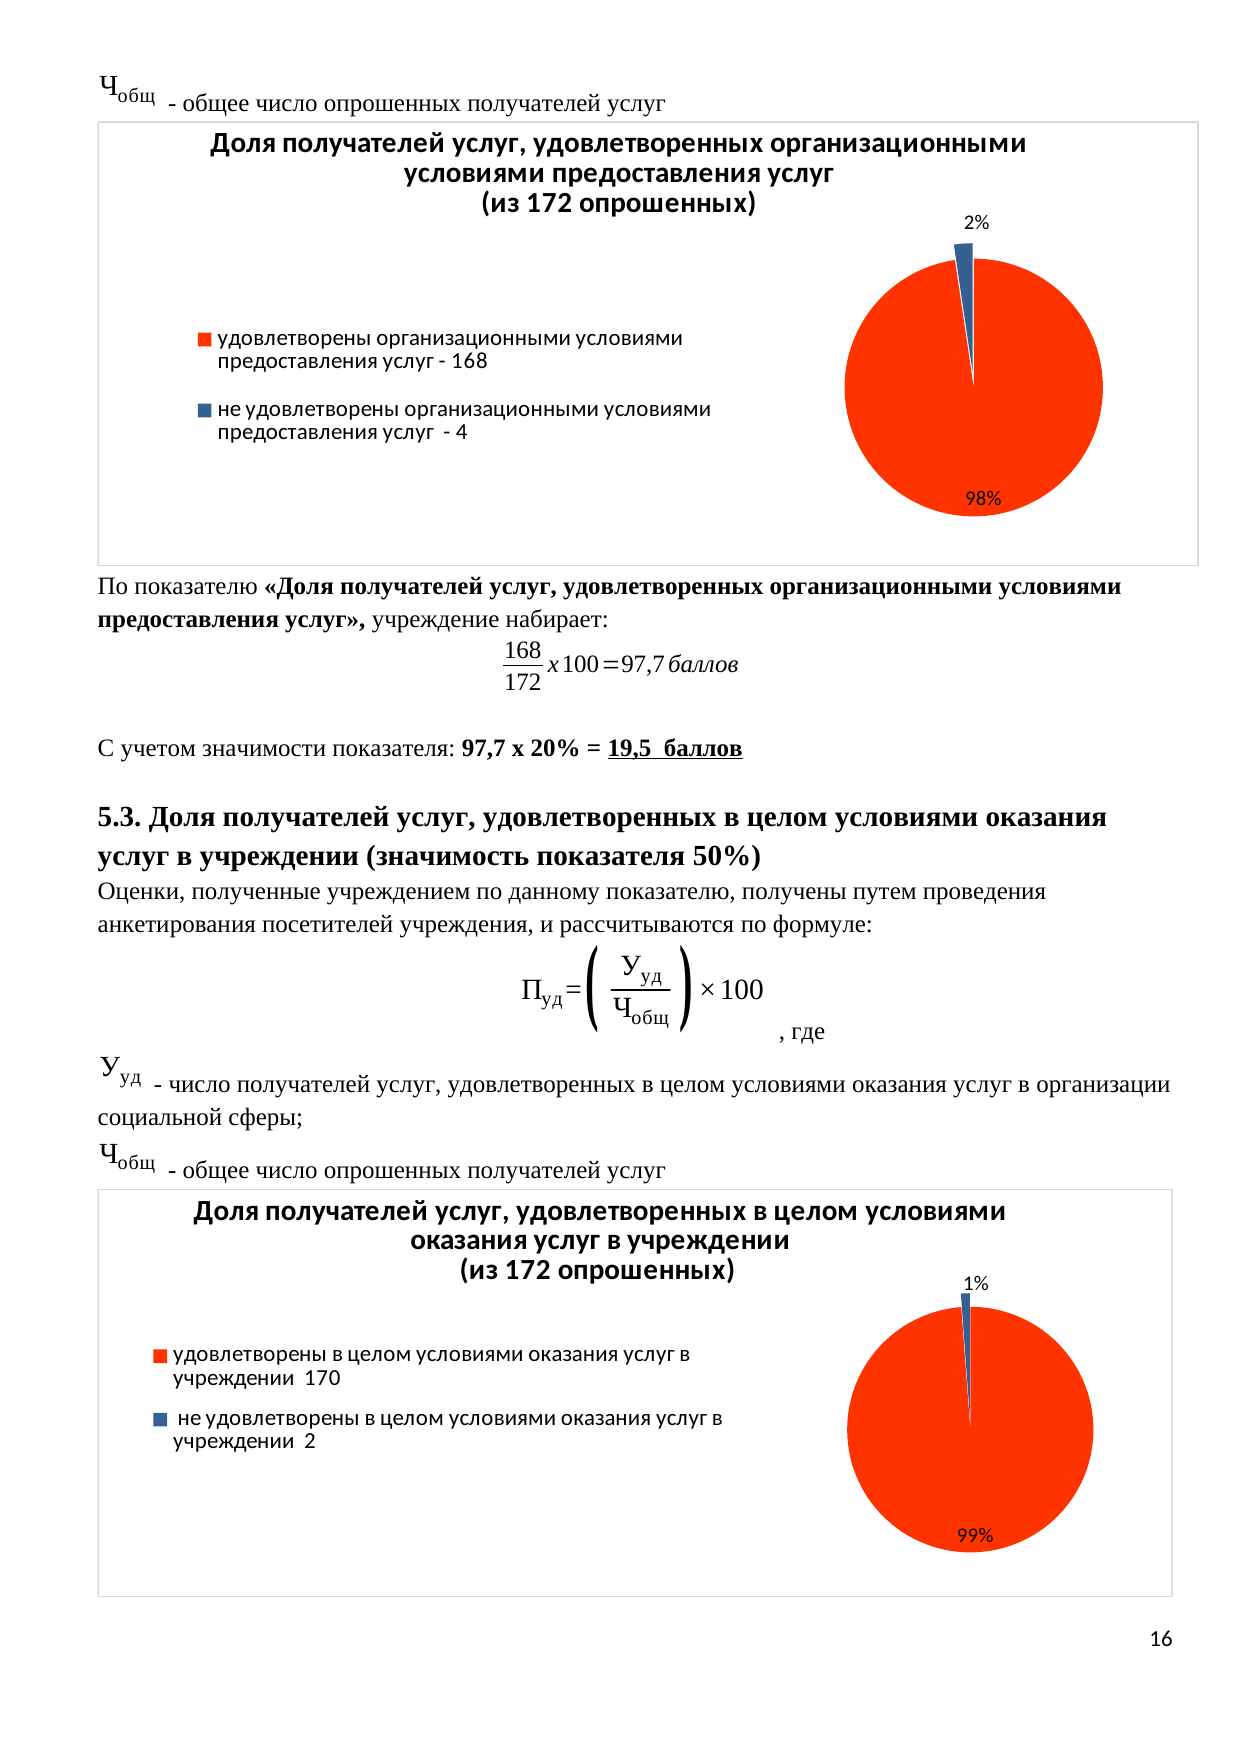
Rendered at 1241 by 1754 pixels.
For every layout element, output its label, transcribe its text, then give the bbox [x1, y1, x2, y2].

text С учетом значимости показателя: 97,7 х 20% = 19,5 баллов [97, 733, 1172, 762]
text , где [97, 942, 1172, 1044]
text - число получателей услуг, удовлетворенных в целом условиями оказания услуг в организации социальной сферы; [97, 1049, 1172, 1131]
text Оценки, полученные учреждением по данному показателю, получены путем проведения анкетирования посетителей учреждения, и рассчитываются по формуле: [97, 876, 1172, 938]
text По показателю «Доля получателей услуг, удовлетворенных организационными условиями предоставления услуг», учреждение набирает: [97, 571, 1172, 633]
text 5.3. Доля получателей услуг, удовлетворенных в целом условиями оказания услуг в учреждении (значимость показателя 50%) [97, 799, 1172, 871]
text - общее число опрошенных получателей услуг [97, 1135, 1172, 1184]
text - общее число опрошенных получателей услуг [97, 68, 1172, 117]
